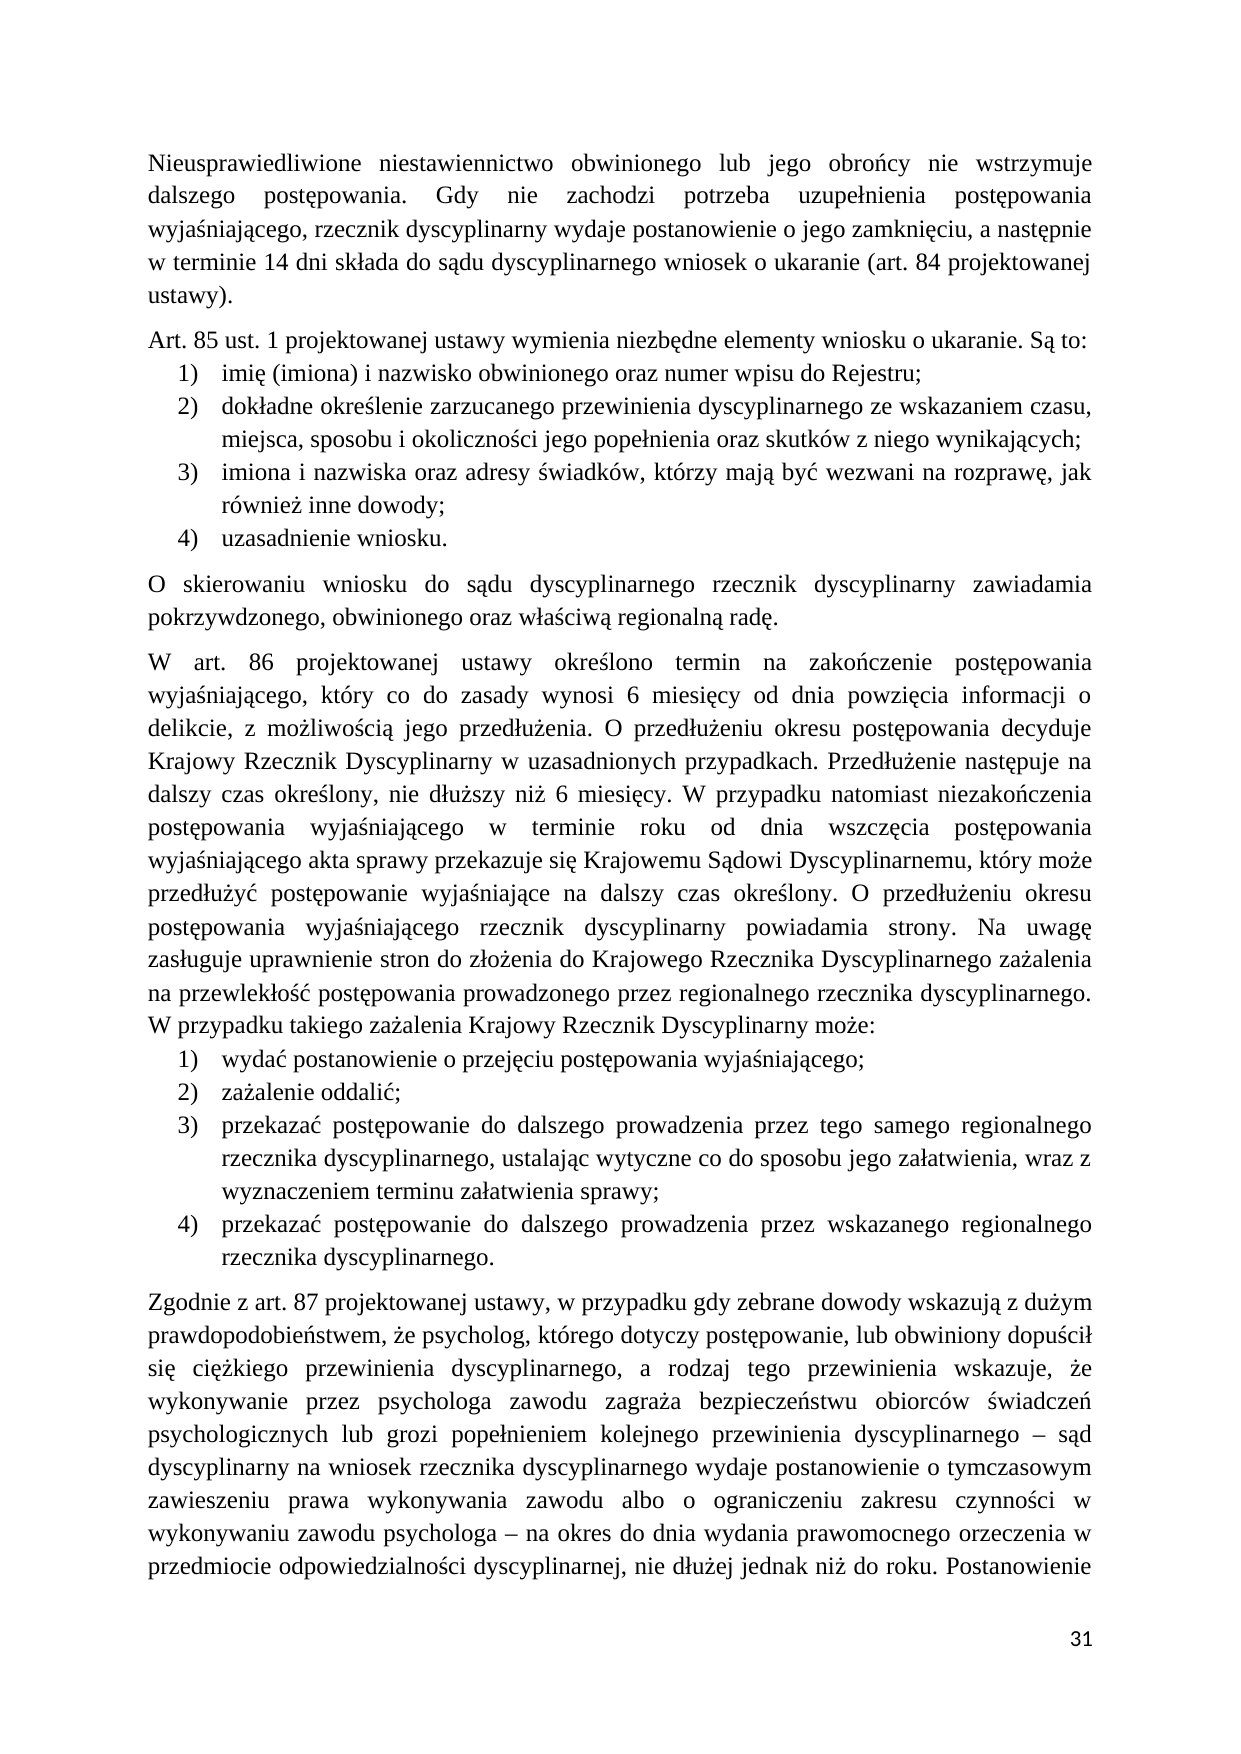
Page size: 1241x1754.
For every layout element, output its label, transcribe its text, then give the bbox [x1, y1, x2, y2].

list zażalenie oddalić; [177, 1077, 1093, 1105]
text O skierowaniu wniosku do sądu dyscyplinarnego rzecznik dyscyplinarny zawiadamia pokrzywdzonego, obwinionego oraz właściwą regionalną radę. [148, 569, 1093, 631]
list dokładne określenie zarzucanego przewinienia dyscyplinarnego ze wskazaniem czasu, miejsca, sposobu i okoliczności jego popełnienia oraz skutków z niego wynikających; [177, 391, 1093, 453]
list przekazać postępowanie do dalszego prowadzenia przez tego samego regionalnego rzecznika dyscyplinarnego, ustalając wytyczne co do sposobu jego załatwienia, wraz z wyznaczeniem terminu załatwienia sprawy; [177, 1110, 1093, 1204]
list imiona i nazwiska oraz adresy świadków, którzy mają być wezwani na rozprawę, jak również inne dowody; [177, 457, 1093, 519]
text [148, 148, 1093, 308]
text W art. 86 projektowanej ustawy określono termin na zakończenie postępowania wyjaśniającego, który co do zasady wynosi 6 miesięcy od dnia powzięcia informacji o delikcie, z możliwością jego przedłużenia. O przedłużeniu okresu postępowania decyduje Krajowy Rzecznik Dyscyplinarny w uzasadnionych przypadkach. Przedłużenie następuje na dalszy czas określony, nie dłuższy niż 6 miesięcy. W przypadku natomiast niezakończenia postępowania wyjaśniającego w terminie roku od dnia wszczęcia postępowania wyjaśniającego akta sprawy przekazuje się Krajowemu Sądowi Dyscyplinarnemu, który może przedłużyć postępowanie wyjaśniające na dalszy czas określony. O przedłużeniu okresu postępowania wyjaśniającego rzecznik dyscyplinarny powiadamia strony. Na uwagę zasługuje uprawnienie stron do złożenia do Krajowego Rzecznika Dyscyplinarnego zażalenia na przewlekłość postępowania prowadzonego przez regionalnego rzecznika dyscyplinarnego. W przypadku takiego zażalenia Krajowy Rzecznik Dyscyplinarny może: [148, 647, 1093, 1039]
list przekazać postępowanie do dalszego prowadzenia przez wskazanego regionalnego rzecznika dyscyplinarnego. [177, 1209, 1093, 1271]
text Art. 85 ust. 1 projektowanej ustawy wymienia niezbędne elementy wniosku o ukaranie. Są to: [148, 325, 1093, 354]
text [148, 1287, 1093, 1580]
list wydać postanowienie o przejęciu postępowania wyjaśniającego; [177, 1044, 1093, 1072]
list imię (imiona) i nazwisko obwinionego oraz numer wpisu do Rejestru; [177, 358, 1093, 387]
list uzasadnienie wniosku. [177, 523, 1093, 552]
